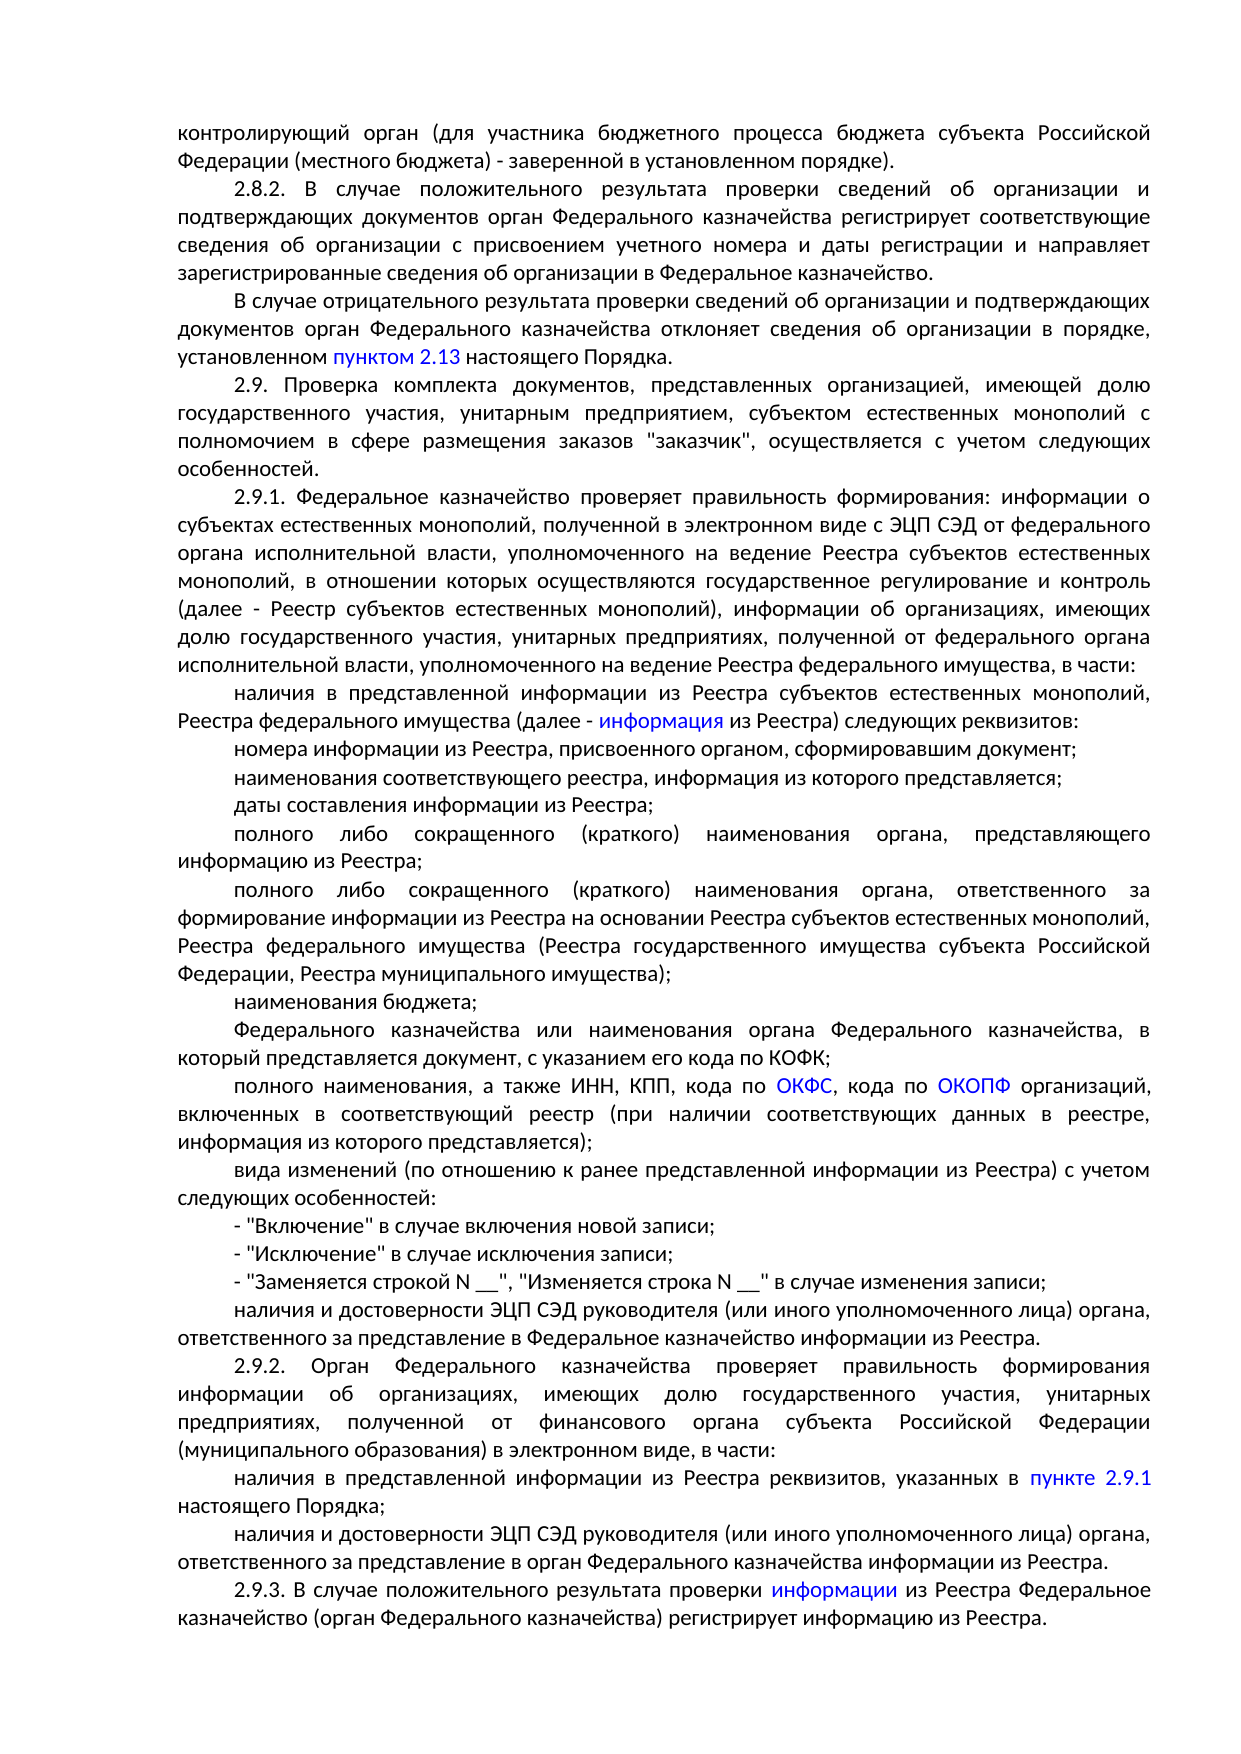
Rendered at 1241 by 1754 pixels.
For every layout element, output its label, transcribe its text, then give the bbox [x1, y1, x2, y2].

text вида изменений (по отношению к ранее представленной информации из Реестра) с учетом следующих особенностей: [177, 1155, 1152, 1211]
text наименования бюджета; [177, 987, 1152, 1015]
text наличия и достоверности ЭЦП СЭД руководителя (или иного уполномоченного лица) органа, ответственного за представление в орган Федерального казначейства информации из Реестра. [177, 1519, 1152, 1575]
text полного либо сокращенного (краткого) наименования органа, представляющего информацию из Реестра; [177, 819, 1152, 875]
text Федерального казначейства или наименования органа Федерального казначейства, в который представляется документ, с указанием его кода по КОФК; [177, 1015, 1152, 1071]
text полного либо сокращенного (краткого) наименования органа, ответственного за формирование информации из Реестра на основании Реестра субъектов естественных монополий, Реестра федерального имущества (Реестра государственного имущества субъекта Российской Федерации, Реестра муниципального имущества); [177, 875, 1152, 987]
text В случае отрицательного результата проверки сведений об организации и подтверждающих документов орган Федерального казначейства отклоняет сведения об организации в порядке, установленном пунктом 2.13 настоящего Порядка. [177, 286, 1152, 370]
text номера информации из Реестра, присвоенного органом, сформировавшим документ; [177, 734, 1152, 763]
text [177, 118, 1152, 174]
text 2.9.3. В случае положительного результата проверки информации из Реестра Федеральное казначейство (орган Федерального казначейства) регистрирует информацию из Реестра. [177, 1575, 1152, 1631]
text 2.9.2. Орган Федерального казначейства проверяет правильность формирования информации об организациях, имеющих долю государственного участия, унитарных предприятиях, полученной от финансового органа субъекта Российской Федерации (муниципального образования) в электронном виде, в части: [177, 1351, 1152, 1463]
text 2.9.1. Федеральное казначейство проверяет правильность формирования: информации о субъектах естественных монополий, полученной в электронном виде с ЭЦП СЭД от федерального органа исполнительной власти, уполномоченного на ведение Реестра субъектов естественных монополий, в отношении которых осуществляются государственное регулирование и контроль (далее - Реестр субъектов естественных монополий), информации об организациях, имеющих долю государственного участия, унитарных предприятиях, полученной от федерального органа исполнительной власти, уполномоченного на ведение Реестра федерального имущества, в части: [177, 482, 1152, 678]
text наличия в представленной информации из Реестра субъектов естественных монополий, Реестра федерального имущества (далее - информация из Реестра) следующих реквизитов: [177, 678, 1152, 734]
text 2.9. Проверка комплекта документов, представленных организацией, имеющей долю государственного участия, унитарным предприятием, субъектом естественных монополий с полномочием в сфере размещения заказов "заказчик", осуществляется с учетом следующих особенностей. [177, 370, 1152, 482]
text наличия в представленной информации из Реестра реквизитов, указанных в пункте 2.9.1 настоящего Порядка; [177, 1463, 1152, 1519]
text 2.8.2. В случае положительного результата проверки сведений об организации и подтверждающих документов орган Федерального казначейства регистрирует соответствующие сведения об организации с присвоением учетного номера и даты регистрации и направляет зарегистрированные сведения об организации в Федеральное казначейство. [177, 174, 1152, 286]
text даты составления информации из Реестра; [177, 791, 1152, 819]
text наименования соответствующего реестра, информация из которого представляется; [177, 763, 1152, 791]
text наличия и достоверности ЭЦП СЭД руководителя (или иного уполномоченного лица) органа, ответственного за представление в Федеральное казначейство информации из Реестра. [177, 1295, 1152, 1351]
text полного наименования, а также ИНН, КПП, кода по ОКФС, кода по ОКОПФ организаций, включенных в соответствующий реестр (при наличии соответствующих данных в реестре, информация из которого представляется); [177, 1071, 1152, 1155]
text - "Включение" в случае включения новой записи; [177, 1211, 1152, 1239]
text - "Заменяется строкой N __", "Изменяется строка N __" в случае изменения записи; [177, 1267, 1152, 1295]
text - "Исключение" в случае исключения записи; [177, 1239, 1152, 1267]
